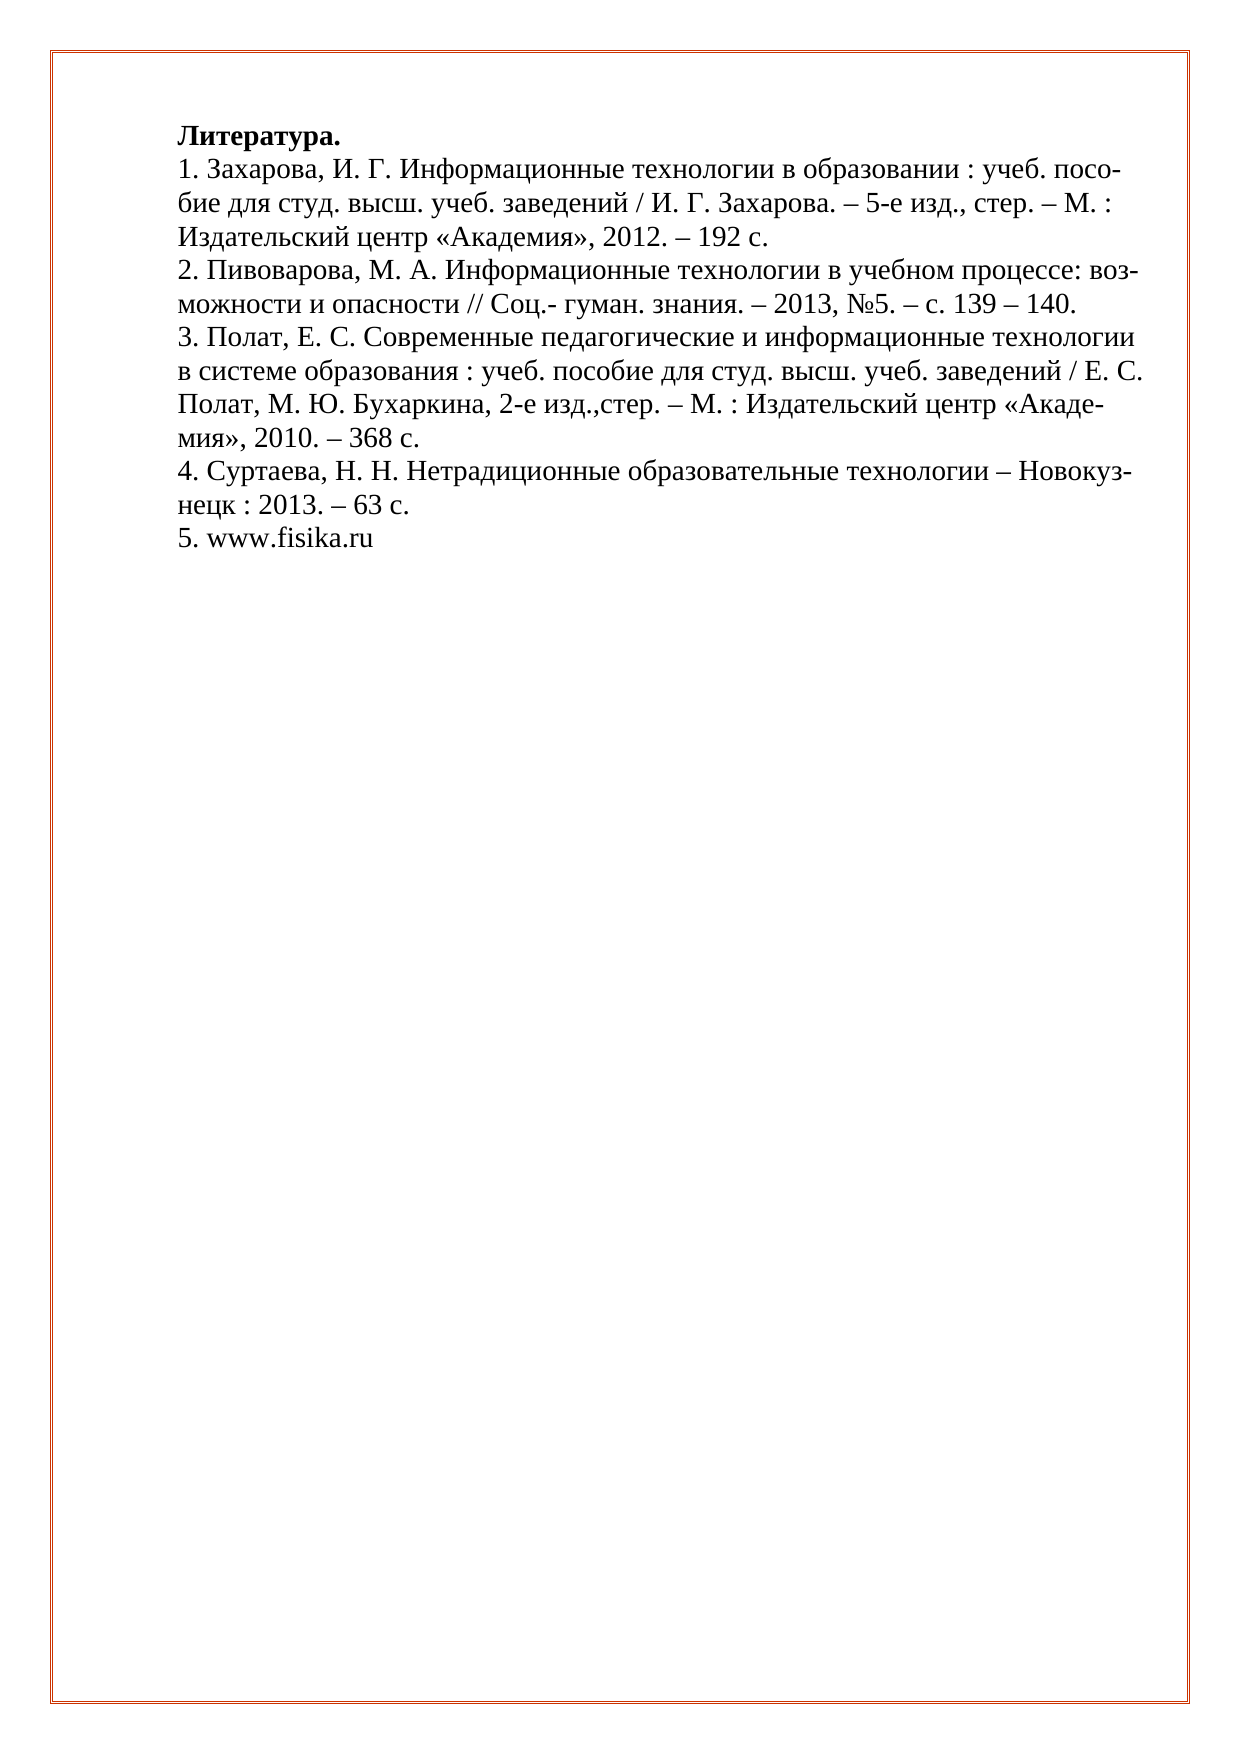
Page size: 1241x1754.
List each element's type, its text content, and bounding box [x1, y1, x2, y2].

text 1. Захарова, И. Г. Информационные технологии в образовании : учеб. посо- [177, 152, 1152, 185]
text 3. Полат, Е. С. Современные педагогические и информационные технологии [177, 319, 1152, 353]
text нецк : 2013. – 63 с. [177, 487, 1152, 521]
text Литература. [177, 118, 1152, 152]
text мия», 2010. – 368 с. [177, 420, 1152, 453]
text в системе образования : учеб. пособие для студ. высш. учеб. заведений / Е. С. [177, 353, 1152, 386]
text 2. Пивоварова, М. А. Информационные технологии в учебном процессе: воз- [177, 252, 1152, 286]
text можности и опасности // Соц.- гуман. знания. – 2013, №5. – с. 139 – 140. [177, 286, 1152, 319]
text Полат, М. Ю. Бухаркина, 2-е изд.,стер. – М. : Издательский центр «Акаде- [177, 386, 1152, 420]
text бие для студ. высш. учеб. заведений / И. Г. Захарова. – 5-е изд., стер. – М. : [177, 185, 1152, 219]
text 4. Суртаева, Н. Н. Нетрадиционные образовательные технологии – Новокуз- [177, 453, 1152, 487]
text Издательский центр «Академия», 2012. – 192 с. [177, 219, 1152, 252]
text 5. www.fisika.ru [177, 521, 1152, 554]
